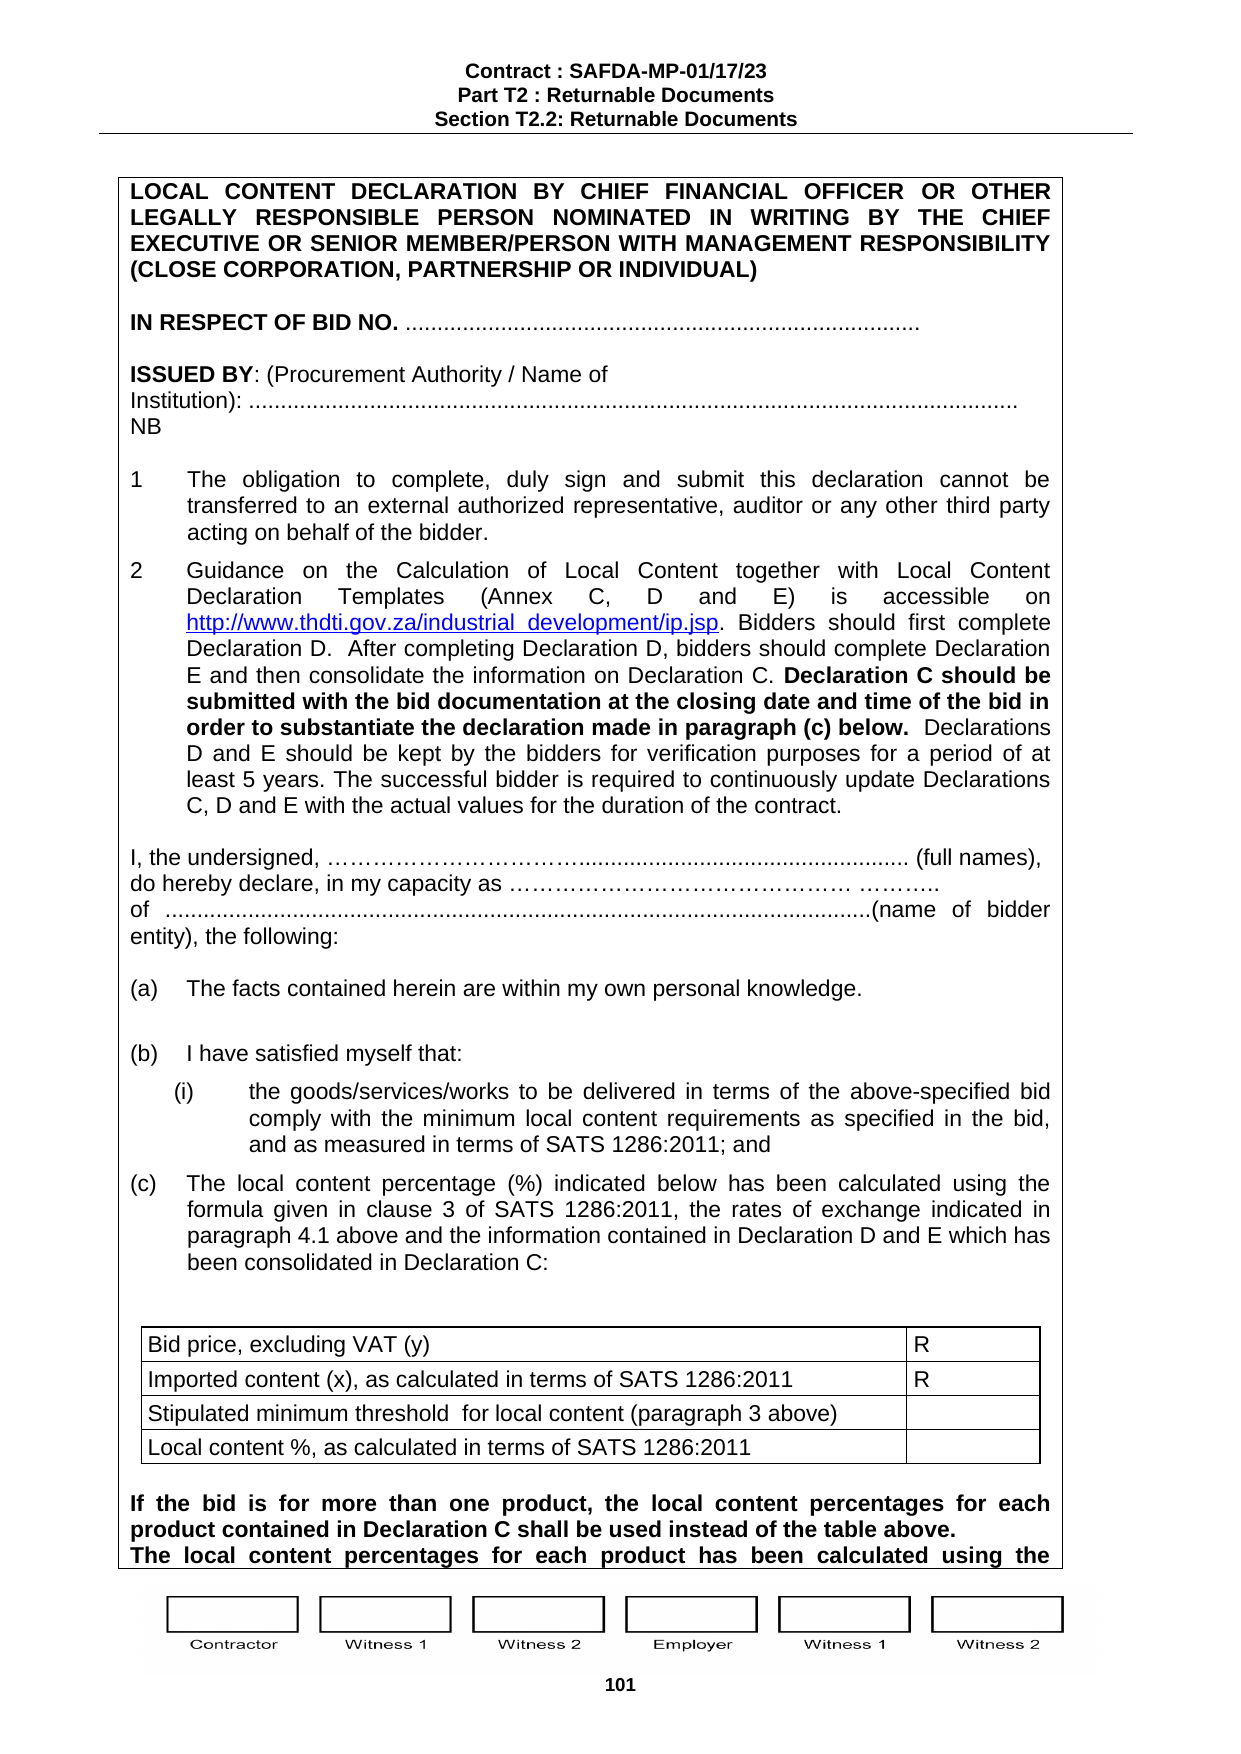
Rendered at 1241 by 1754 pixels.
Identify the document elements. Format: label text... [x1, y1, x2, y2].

picture [138, 1578, 1103, 1674]
